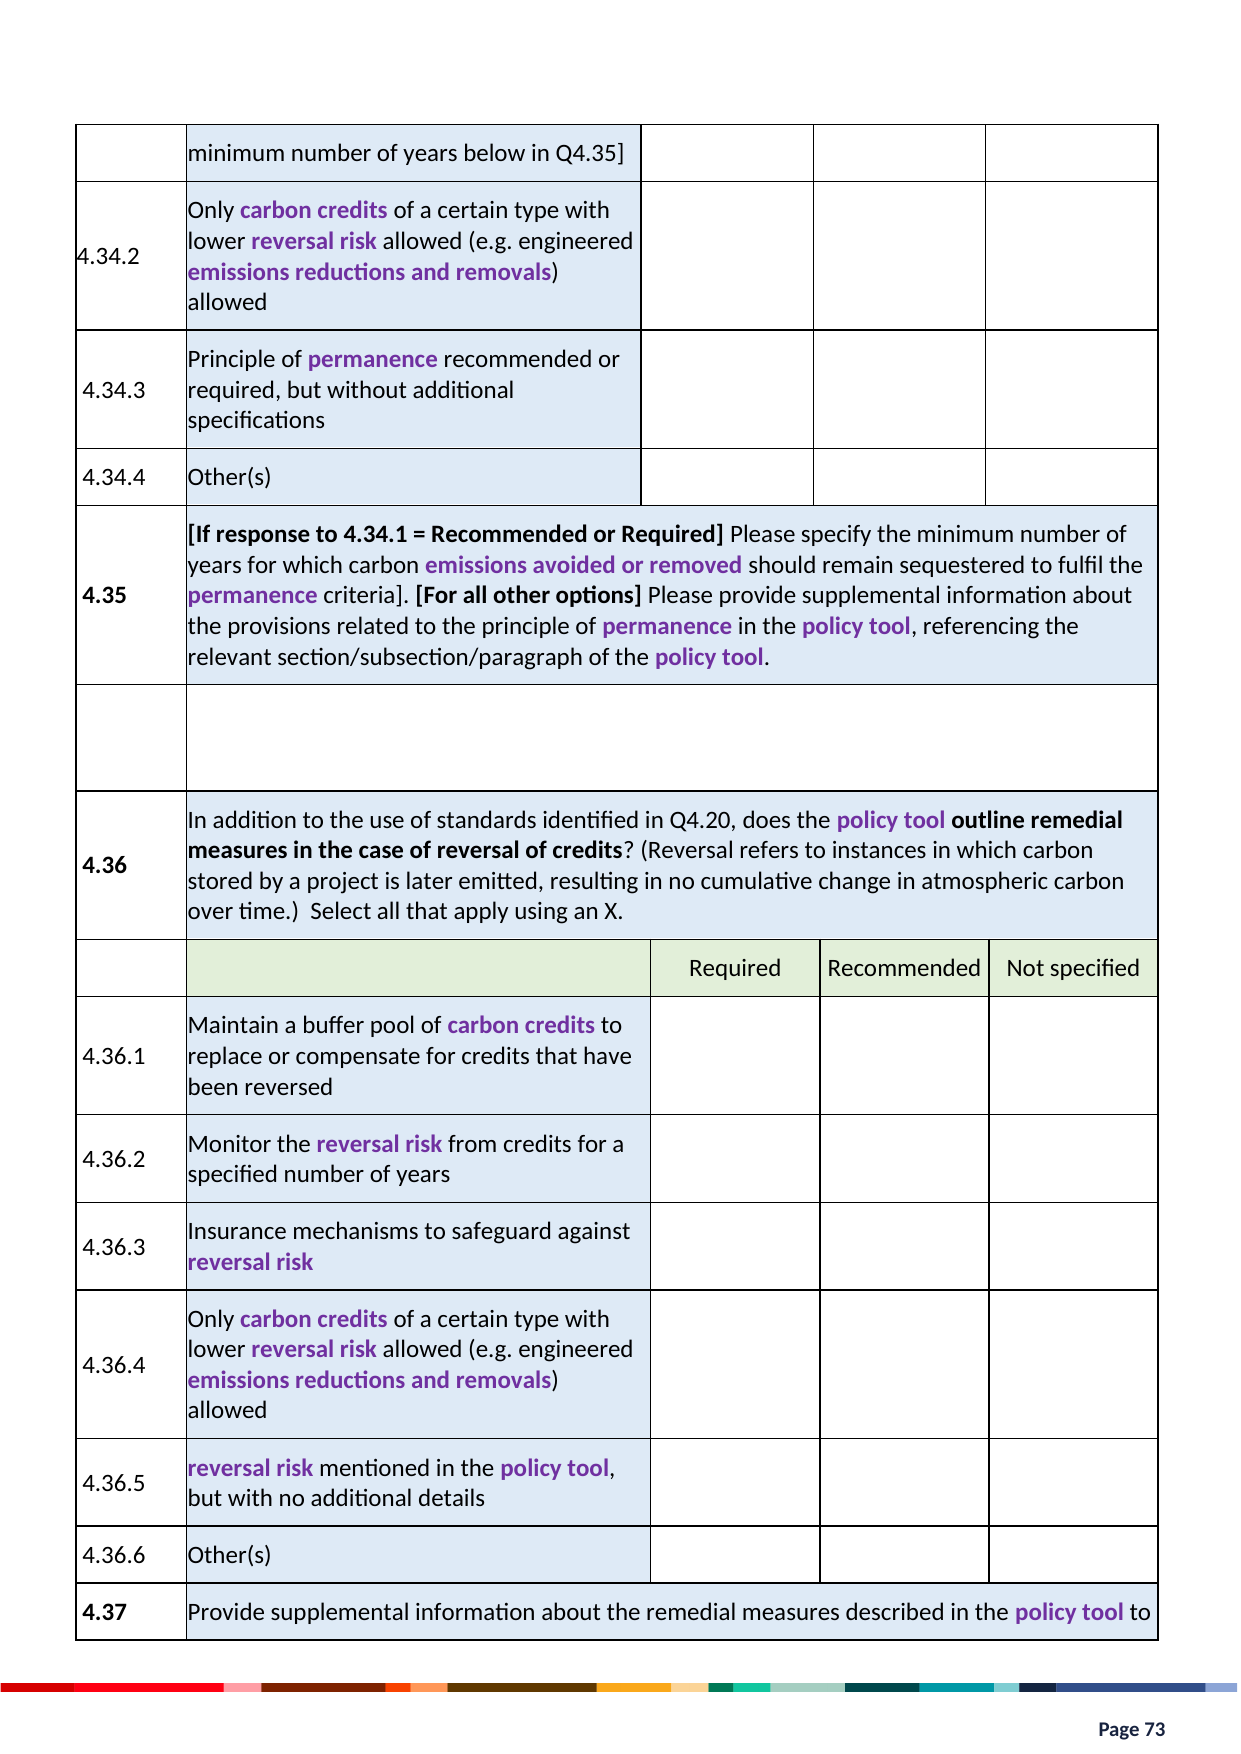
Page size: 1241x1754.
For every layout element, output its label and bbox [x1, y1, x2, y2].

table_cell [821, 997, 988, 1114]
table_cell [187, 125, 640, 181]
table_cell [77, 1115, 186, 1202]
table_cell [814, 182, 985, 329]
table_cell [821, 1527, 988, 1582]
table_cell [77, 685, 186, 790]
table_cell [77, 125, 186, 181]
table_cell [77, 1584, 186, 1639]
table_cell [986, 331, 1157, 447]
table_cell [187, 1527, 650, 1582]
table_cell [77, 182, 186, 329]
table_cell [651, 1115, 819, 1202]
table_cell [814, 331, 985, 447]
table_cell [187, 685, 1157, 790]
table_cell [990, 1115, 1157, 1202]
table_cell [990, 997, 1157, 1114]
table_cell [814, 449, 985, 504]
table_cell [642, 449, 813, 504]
picture [0, 1683, 1236, 1692]
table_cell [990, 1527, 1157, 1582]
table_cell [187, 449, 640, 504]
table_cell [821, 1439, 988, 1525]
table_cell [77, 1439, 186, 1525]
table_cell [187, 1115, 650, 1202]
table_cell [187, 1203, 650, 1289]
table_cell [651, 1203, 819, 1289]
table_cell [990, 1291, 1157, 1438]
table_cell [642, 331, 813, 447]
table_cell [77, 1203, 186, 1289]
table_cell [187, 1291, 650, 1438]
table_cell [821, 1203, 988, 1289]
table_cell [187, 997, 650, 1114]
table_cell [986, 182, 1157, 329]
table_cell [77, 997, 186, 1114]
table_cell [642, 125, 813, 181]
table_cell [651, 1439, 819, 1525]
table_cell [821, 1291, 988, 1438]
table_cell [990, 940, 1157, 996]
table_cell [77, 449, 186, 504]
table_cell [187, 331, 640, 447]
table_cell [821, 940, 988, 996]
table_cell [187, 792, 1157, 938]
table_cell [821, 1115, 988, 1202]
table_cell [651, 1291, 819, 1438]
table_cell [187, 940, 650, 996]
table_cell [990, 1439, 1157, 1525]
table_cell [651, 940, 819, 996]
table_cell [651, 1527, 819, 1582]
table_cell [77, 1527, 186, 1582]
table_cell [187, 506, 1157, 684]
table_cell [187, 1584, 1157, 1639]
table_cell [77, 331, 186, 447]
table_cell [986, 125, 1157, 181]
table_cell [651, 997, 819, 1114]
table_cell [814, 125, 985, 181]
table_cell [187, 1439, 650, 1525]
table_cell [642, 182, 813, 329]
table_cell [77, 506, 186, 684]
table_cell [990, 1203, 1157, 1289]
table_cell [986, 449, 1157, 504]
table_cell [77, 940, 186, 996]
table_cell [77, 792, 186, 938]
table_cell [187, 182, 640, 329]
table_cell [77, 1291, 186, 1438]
